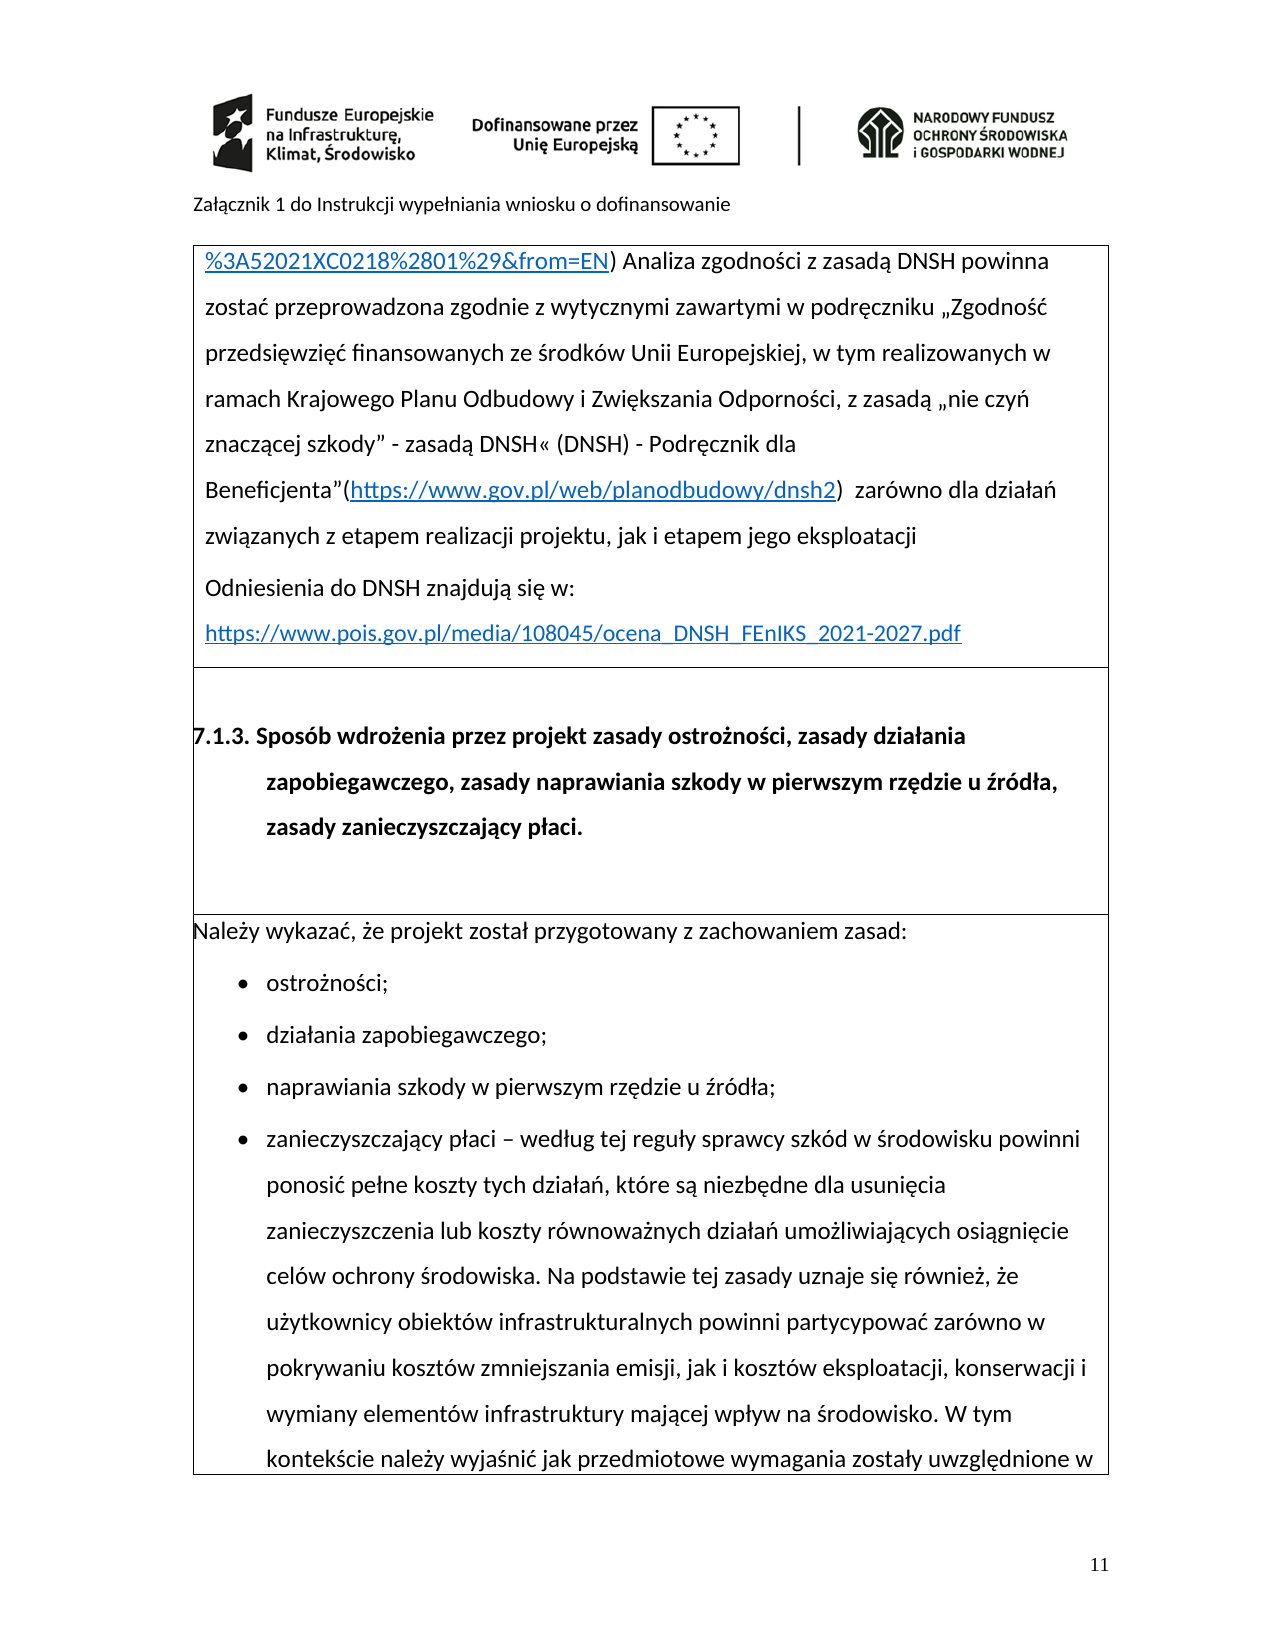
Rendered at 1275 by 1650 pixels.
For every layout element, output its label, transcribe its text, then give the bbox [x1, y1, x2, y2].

table_cell 7.1.3. Sposób wdrożenia przez projekt zasady ostrożności, zasady działania zapobiegawczego, zasady naprawiania szkody w pierwszym rzędzie u źródła, zasady zanieczyszczający płaci. [194, 668, 1108, 914]
picture [193, 73, 1110, 192]
